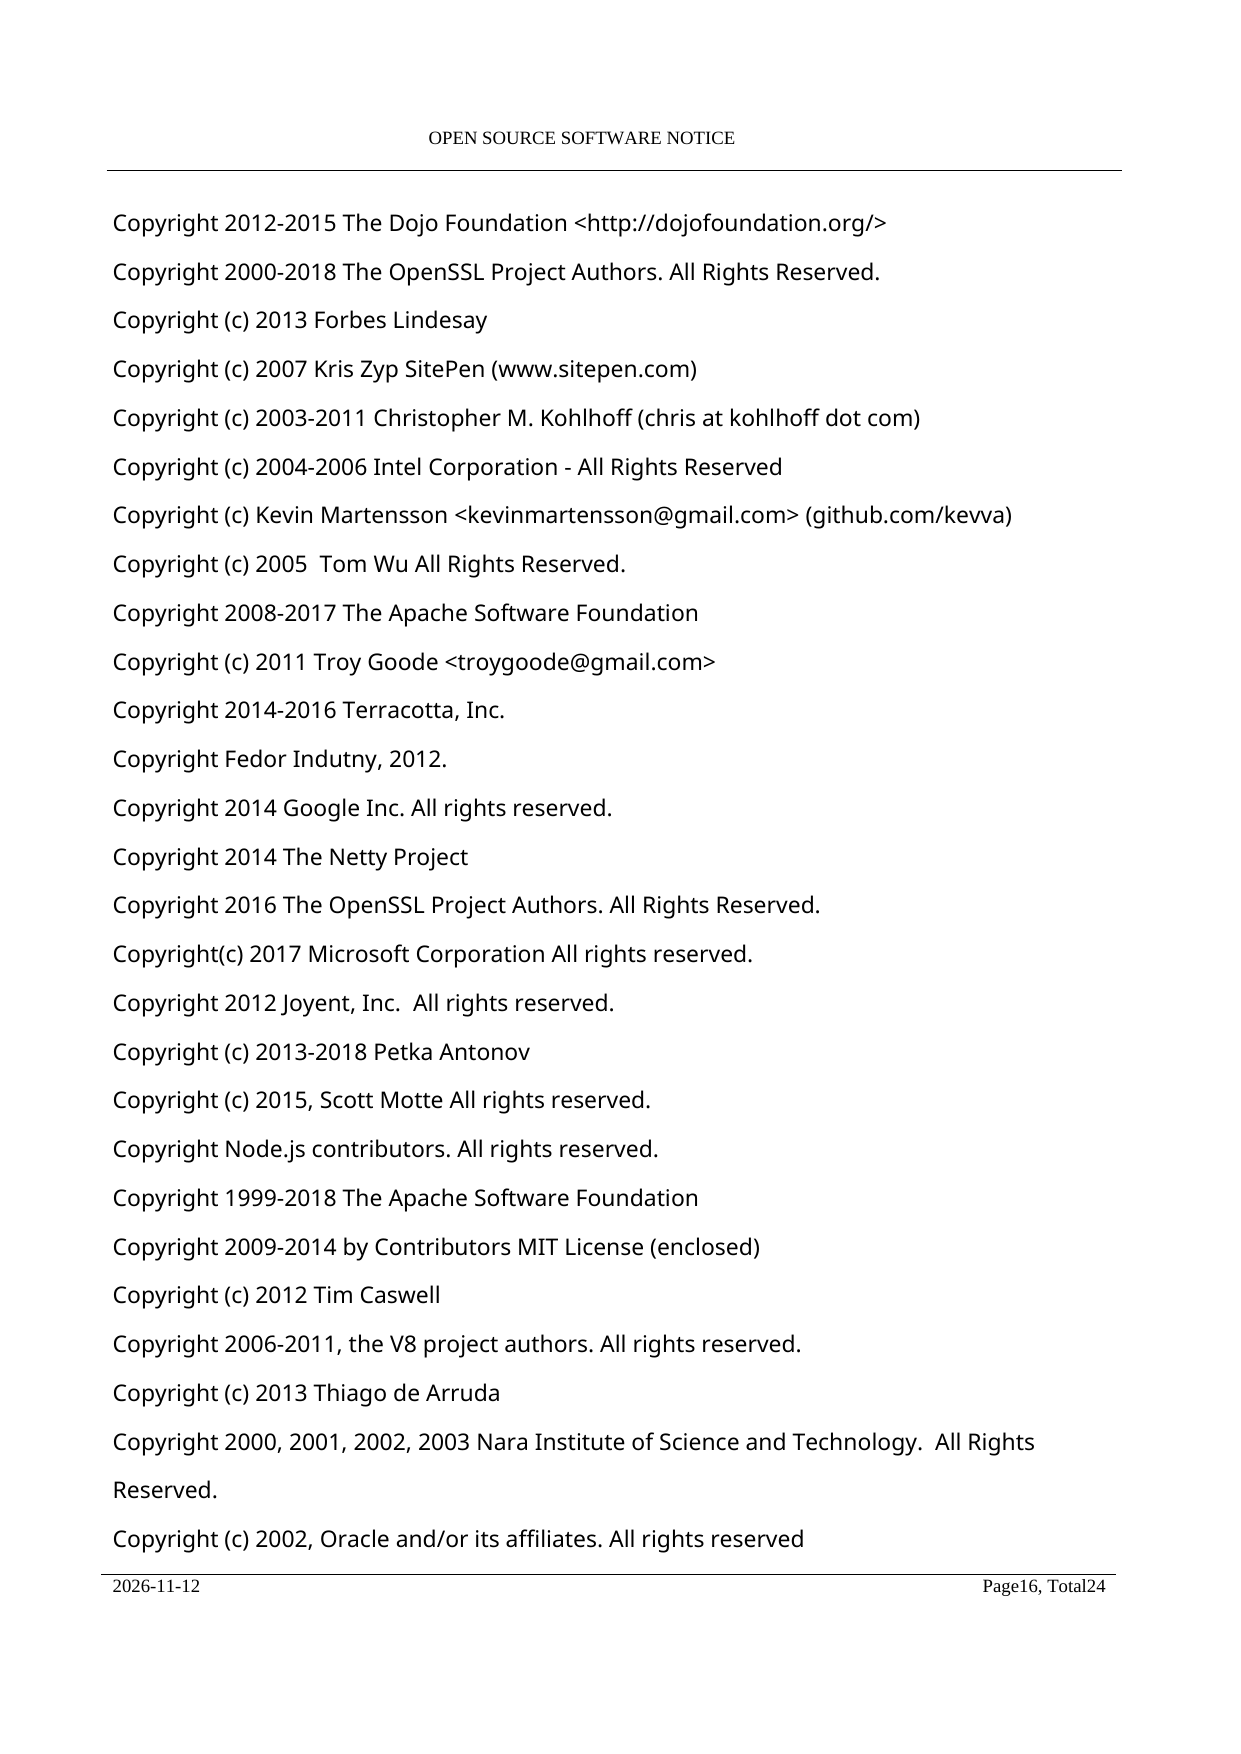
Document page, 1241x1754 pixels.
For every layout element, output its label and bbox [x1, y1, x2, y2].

text [112, 206, 1128, 1555]
